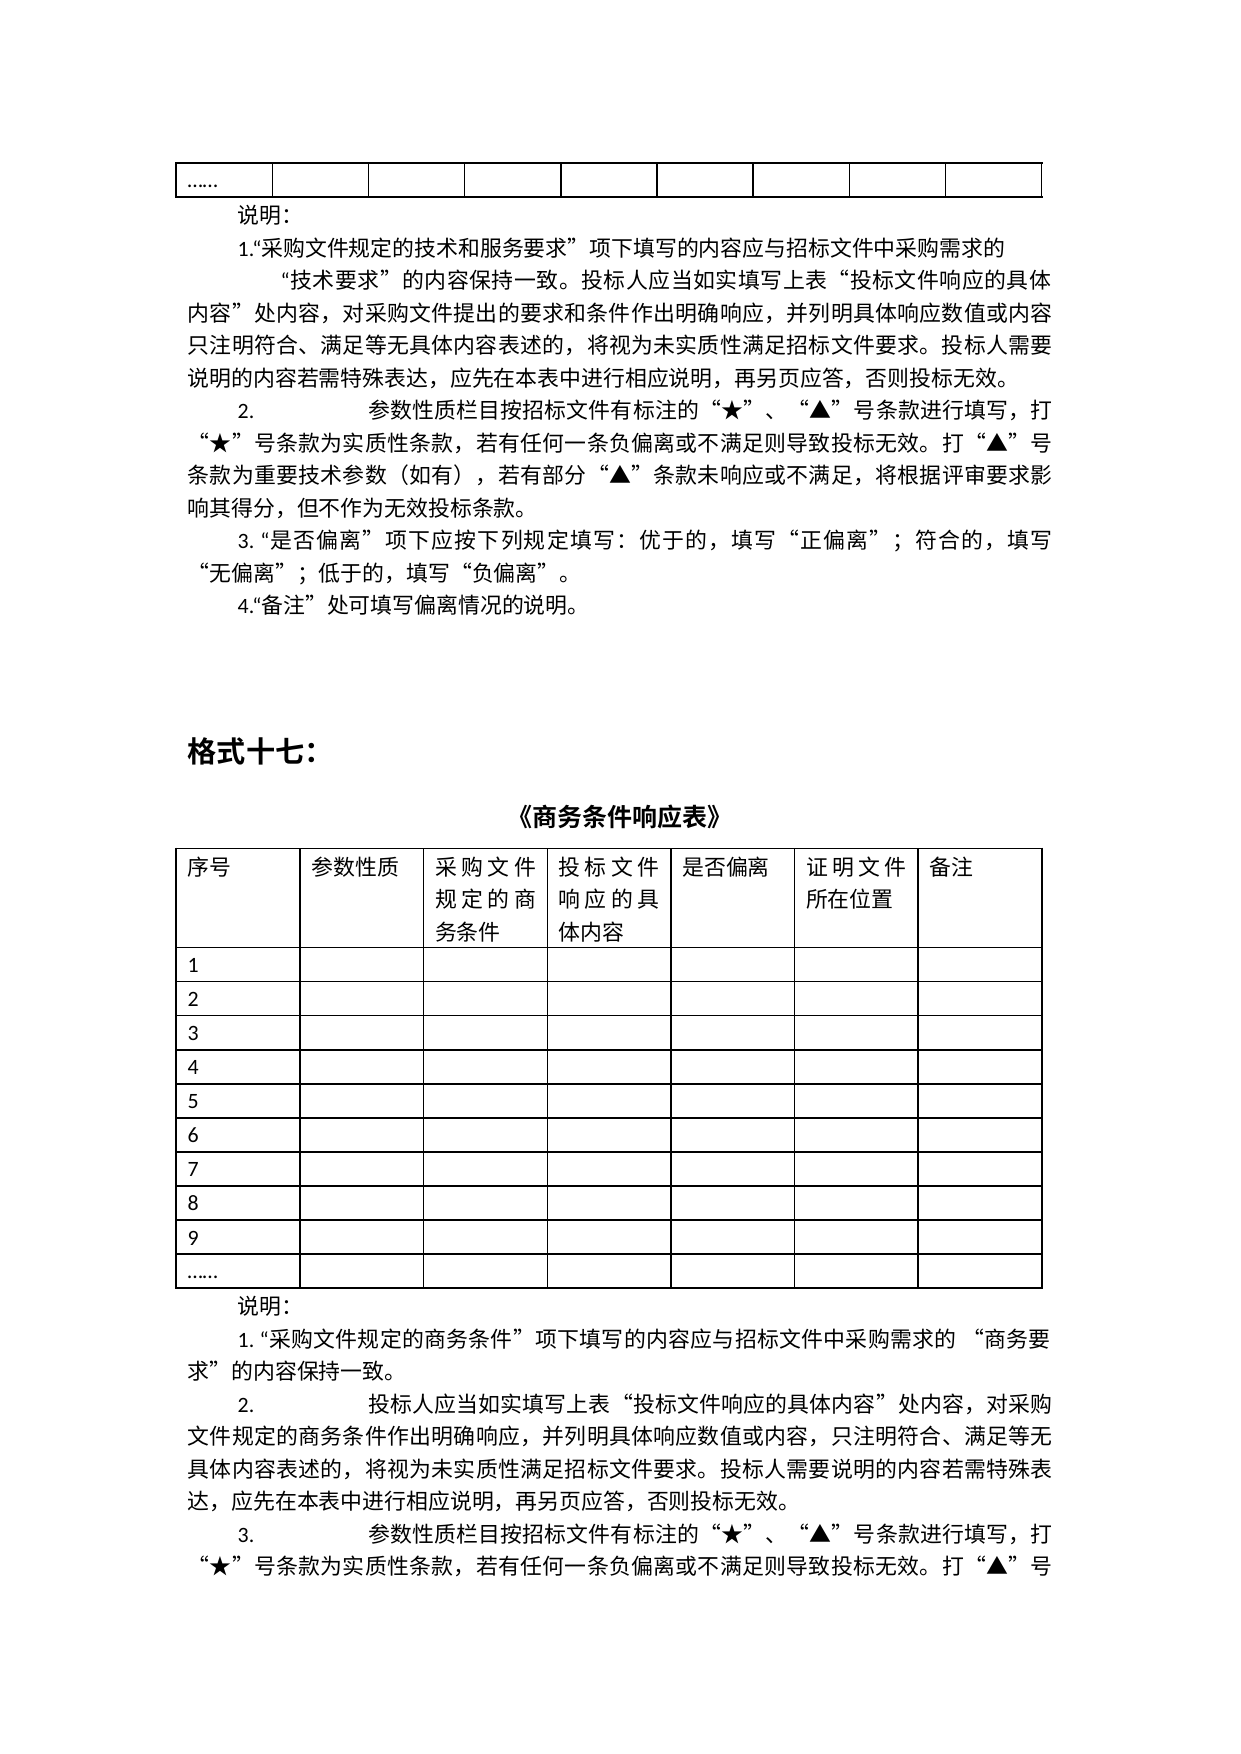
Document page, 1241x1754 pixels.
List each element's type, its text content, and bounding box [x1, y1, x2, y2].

text 《商务条件响应表》 [187, 783, 1053, 848]
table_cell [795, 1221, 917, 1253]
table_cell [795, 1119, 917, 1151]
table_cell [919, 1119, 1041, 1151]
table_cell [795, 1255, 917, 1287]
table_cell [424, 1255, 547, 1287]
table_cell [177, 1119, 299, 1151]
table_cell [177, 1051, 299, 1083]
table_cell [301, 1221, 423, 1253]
text 说明： [187, 1289, 1053, 1321]
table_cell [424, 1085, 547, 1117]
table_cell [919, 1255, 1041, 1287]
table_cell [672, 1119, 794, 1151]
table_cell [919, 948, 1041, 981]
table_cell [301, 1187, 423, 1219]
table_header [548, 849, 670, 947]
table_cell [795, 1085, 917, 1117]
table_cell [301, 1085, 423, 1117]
text 2. 投标人应当如实填写上表“投标文件响应的具体内容”处内容，对采购文件规定的商务条件作出明确响应，并列明具体响应数值或内容，只注明符合、满足等无具体内容表述的，将视为未实质性满足招标文件要求。投标人需要说明的内容若需特殊表达，应先在本表中进行相应说明，再另页应答，否则投标无效。 [187, 1386, 1053, 1516]
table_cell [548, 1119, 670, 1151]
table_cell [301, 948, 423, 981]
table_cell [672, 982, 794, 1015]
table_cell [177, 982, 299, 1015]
text 说明： [187, 198, 1053, 230]
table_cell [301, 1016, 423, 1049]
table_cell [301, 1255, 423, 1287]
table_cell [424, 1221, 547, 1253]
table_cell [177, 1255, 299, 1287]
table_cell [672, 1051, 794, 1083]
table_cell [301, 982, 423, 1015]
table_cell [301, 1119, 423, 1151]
text 4.“备注”处可填写偏离情况的说明。 [187, 588, 1053, 620]
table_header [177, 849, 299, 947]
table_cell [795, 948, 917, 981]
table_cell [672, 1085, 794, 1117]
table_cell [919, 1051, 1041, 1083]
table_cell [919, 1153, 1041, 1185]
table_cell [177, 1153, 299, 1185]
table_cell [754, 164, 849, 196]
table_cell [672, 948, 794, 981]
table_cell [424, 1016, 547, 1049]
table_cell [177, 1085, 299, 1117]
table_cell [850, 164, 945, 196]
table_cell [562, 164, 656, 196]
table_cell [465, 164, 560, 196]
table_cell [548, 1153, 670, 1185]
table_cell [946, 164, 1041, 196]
text 2. 参数性质栏目按招标文件有标注的“★”、“▲”号条款进行填写，打“★”号条款为实质性条款，若有任何一条负偏离或不满足则导致投标无效。打“▲”号条款为重要技术参数（如有），若有部分“▲”条款未响应或不满足，将根据评审要求影响其得分，但不作为无效投标条款。 [187, 393, 1053, 523]
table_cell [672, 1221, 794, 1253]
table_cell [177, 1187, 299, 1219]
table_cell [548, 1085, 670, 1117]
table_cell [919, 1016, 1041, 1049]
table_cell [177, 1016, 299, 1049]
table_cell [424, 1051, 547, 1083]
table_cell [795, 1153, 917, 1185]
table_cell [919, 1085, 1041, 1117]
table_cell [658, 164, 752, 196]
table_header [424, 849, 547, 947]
text 1. “采购文件规定的商务条件”项下填写的内容应与招标文件中采购需求的 “商务要求”的内容保持一致。 [187, 1321, 1053, 1386]
text 3. “是否偏离”项下应按下列规定填写：优于的，填写“正偏离”；符合的，填写“无偏离”；低于的，填写“负偏离”。 [187, 523, 1053, 588]
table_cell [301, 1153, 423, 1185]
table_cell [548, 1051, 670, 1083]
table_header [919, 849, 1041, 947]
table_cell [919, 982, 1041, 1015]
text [187, 1516, 1053, 1581]
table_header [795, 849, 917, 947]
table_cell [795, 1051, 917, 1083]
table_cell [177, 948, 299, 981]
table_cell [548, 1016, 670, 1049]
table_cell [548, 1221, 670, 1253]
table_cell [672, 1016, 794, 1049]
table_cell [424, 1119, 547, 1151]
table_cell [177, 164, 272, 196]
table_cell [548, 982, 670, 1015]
text 格式十七： [187, 718, 1053, 783]
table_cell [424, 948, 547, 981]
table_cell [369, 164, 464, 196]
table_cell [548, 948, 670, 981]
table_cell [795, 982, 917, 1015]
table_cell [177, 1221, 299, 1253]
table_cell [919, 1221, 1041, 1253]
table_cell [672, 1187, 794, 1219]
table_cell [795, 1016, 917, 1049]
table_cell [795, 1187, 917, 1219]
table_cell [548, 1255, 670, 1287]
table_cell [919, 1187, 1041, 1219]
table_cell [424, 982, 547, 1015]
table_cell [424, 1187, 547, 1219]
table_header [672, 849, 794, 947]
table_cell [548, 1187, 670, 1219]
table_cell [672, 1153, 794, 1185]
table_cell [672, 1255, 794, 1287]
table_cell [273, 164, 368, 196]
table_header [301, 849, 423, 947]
text 1.“采购文件规定的技术和服务要求”项下填写的内容应与招标文件中采购需求的 “技术要求”的内容保持一致。投标人应当如实填写上表“投标文件响应的具体内容”处内容，对采购文件提出的要求和条件作出明确响应，并列明具体响应数值或内容，只注明符合、满足等无具体内容表述的，将视为未实质性满足招标文件要求。投标人需要说明的内容若需特殊表达，应先在本表中进行相应说明，再另页应答，否则投标无效。 [187, 230, 1053, 393]
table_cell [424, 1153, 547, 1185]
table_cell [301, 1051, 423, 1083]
